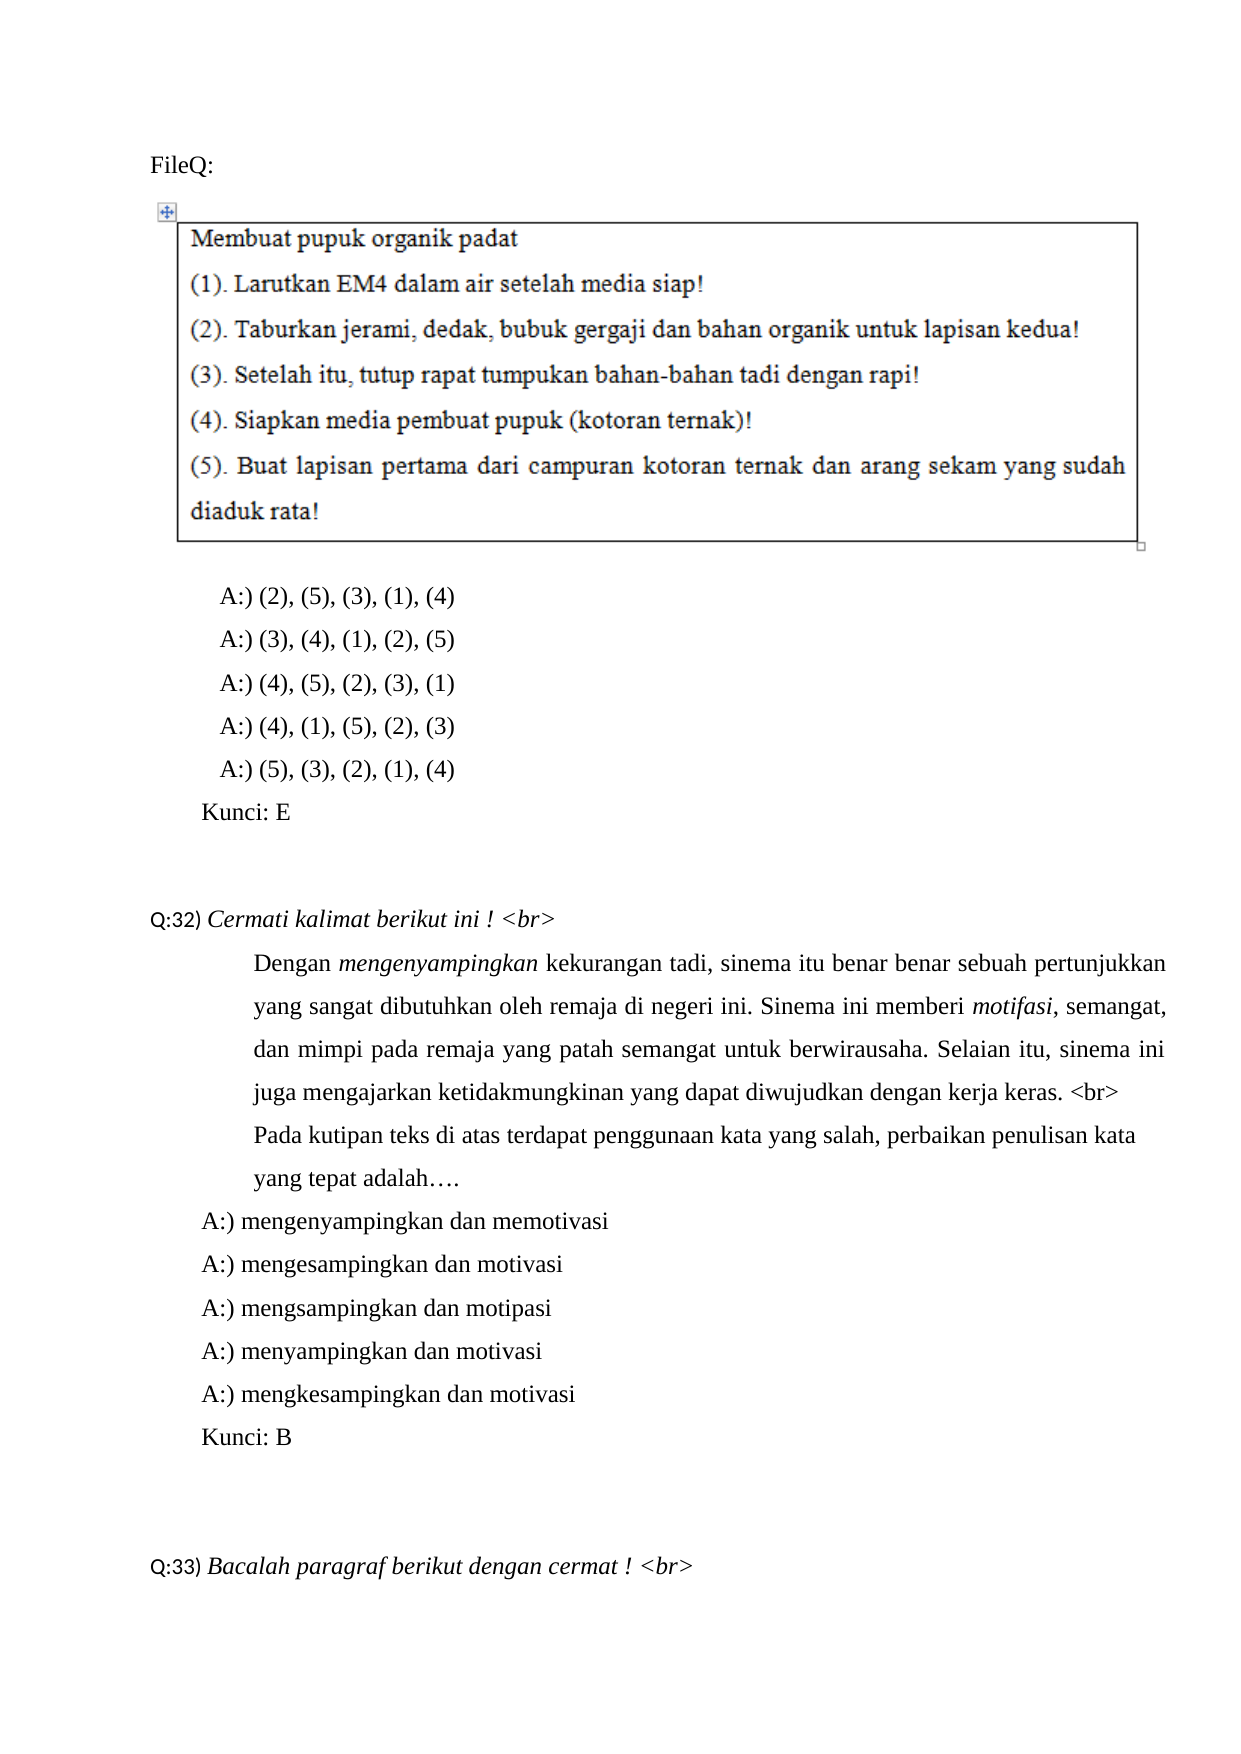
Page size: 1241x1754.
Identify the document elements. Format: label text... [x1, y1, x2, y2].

list Pada kutipan teks di atas terdapat penggunaan kata yang salah, perbaikan penulisan kata yang tepat adalah…. [253, 1120, 1167, 1192]
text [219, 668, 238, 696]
text Q:32) Cermati kalimat berikut ini ! <br> [150, 904, 1167, 933]
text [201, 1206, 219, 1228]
text Kunci: E [201, 797, 1167, 826]
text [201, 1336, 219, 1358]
text A:) (4), (5), (2), (3), (1) [253, 668, 1167, 696]
list Dengan mengenyampingkan kekurangan tadi, sinema itu benar benar sebuah pertunjukkan yang sangat dibutuhkan oleh remaja di negeri ini. Sinema ini memberi motifasi, semangat, dan mimpi pada remaja yang patah semangat untuk berwirausaha. Selaian itu, sinema ini juga mengajarkan ketidakmungkinan yang dapat diwujudkan dengan kerja keras. <br> [253, 948, 1167, 1106]
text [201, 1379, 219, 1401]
text A:) (4), (1), (5), (2), (3) [253, 711, 1167, 739]
text A:) (3), (4), (1), (2), (5) [219, 624, 1167, 653]
text A:) mengkesampingkan dan motivasi [241, 1379, 1167, 1408]
text A:) mengenyampingkan dan memotivasi [241, 1206, 1167, 1235]
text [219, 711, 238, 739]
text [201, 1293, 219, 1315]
text A:) mengsampingkan dan motipasi [241, 1293, 1167, 1321]
text Q:33) Bacalah paragraf berikut dengan cermat ! <br> [150, 1551, 1167, 1580]
text FileQ: [150, 150, 1167, 192]
text Kunci: B [201, 1422, 1167, 1451]
text A:) menyampingkan dan motivasi [241, 1336, 1167, 1364]
picture [150, 192, 1167, 568]
text A:) mengesampingkan dan motivasi [201, 1249, 1167, 1278]
text A:) (2), (5), (3), (1), (4) [253, 581, 1167, 610]
text A:) (5), (3), (2), (1), (4) [259, 754, 1167, 783]
